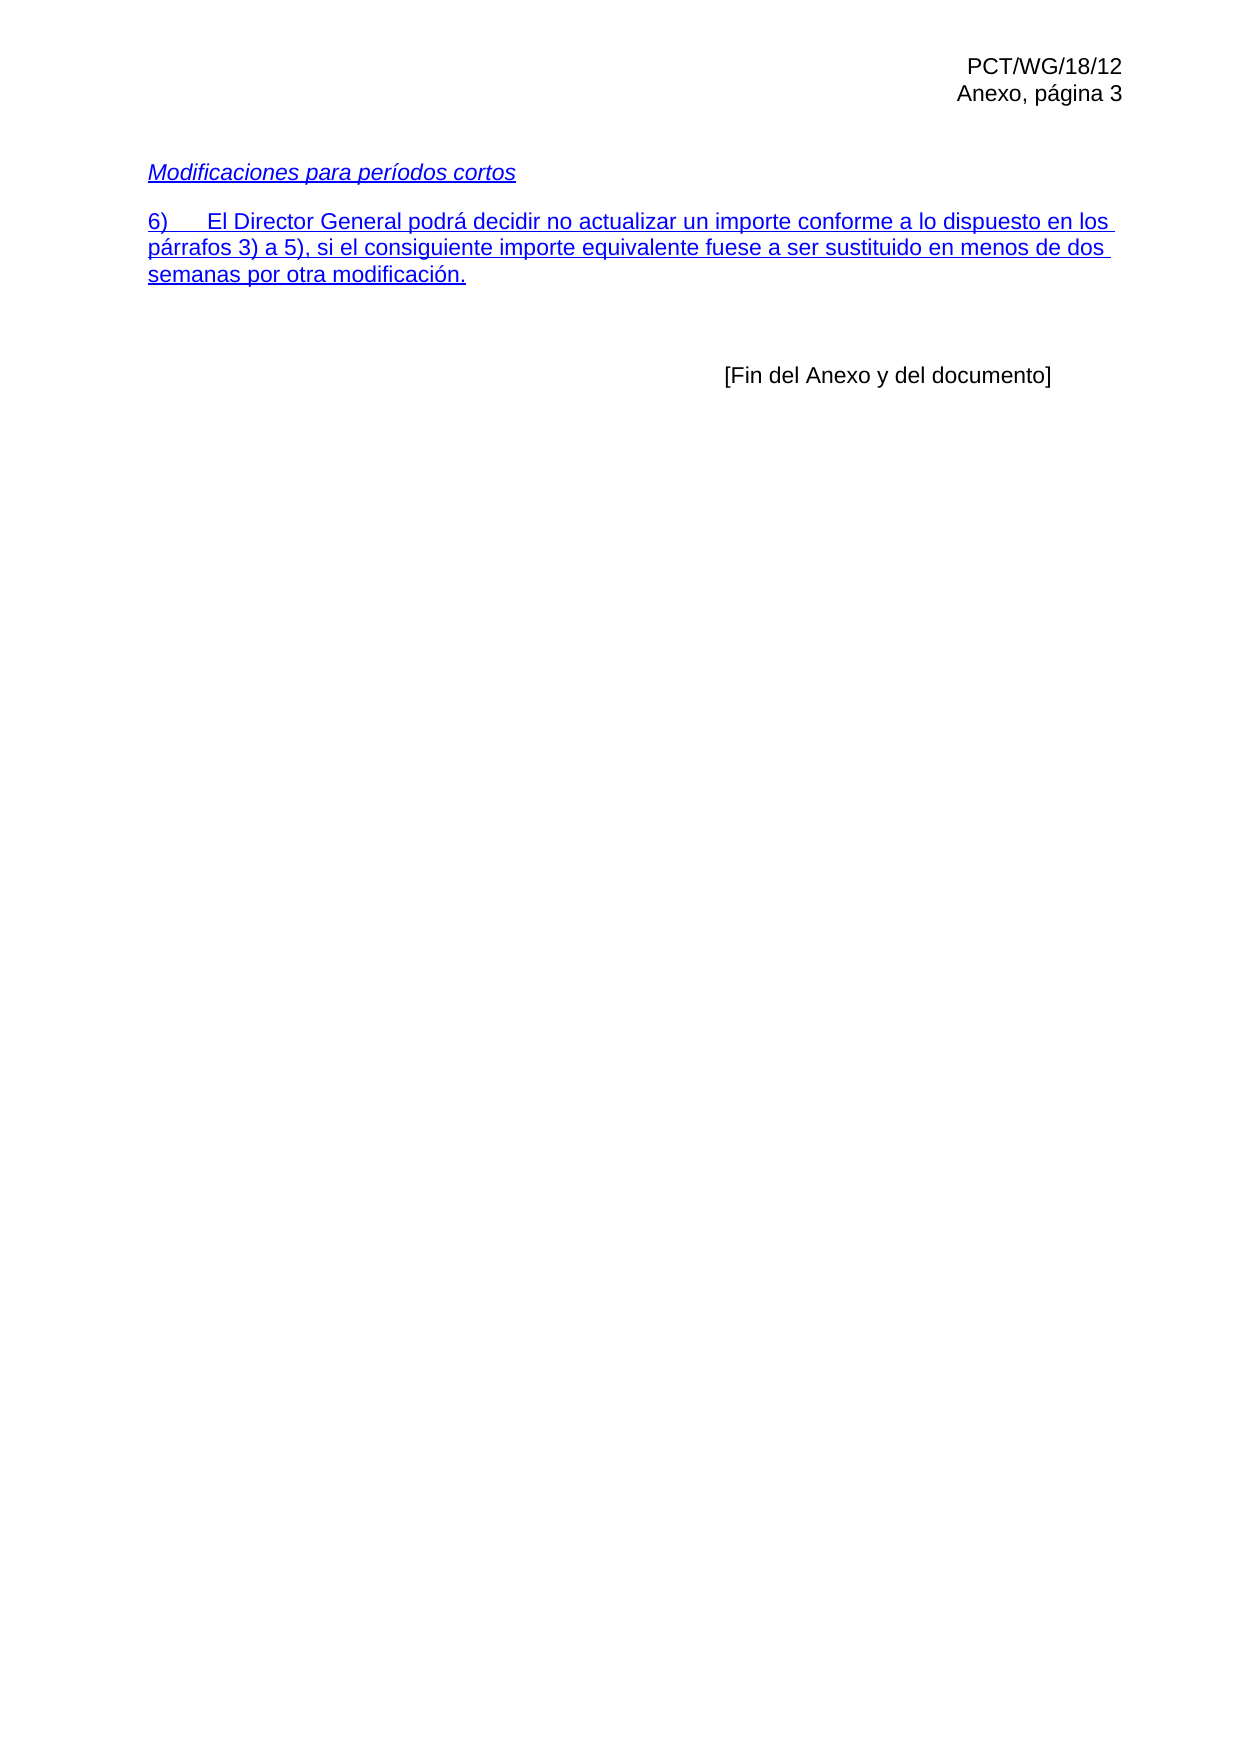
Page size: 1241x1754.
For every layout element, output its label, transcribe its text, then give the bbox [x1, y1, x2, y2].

text [Fin del Anexo y del documento] [724, 362, 1122, 388]
text Modificaciones para períodos cortos [148, 158, 1122, 185]
text 6) El Director General podrá decidir no actualizar un importe conforme a lo dispuesto en los párrafos 3) a 5), si el consiguiente importe equivalente fuese a ser sustituido en menos de dos semanas por otra modificación. [148, 208, 1122, 287]
